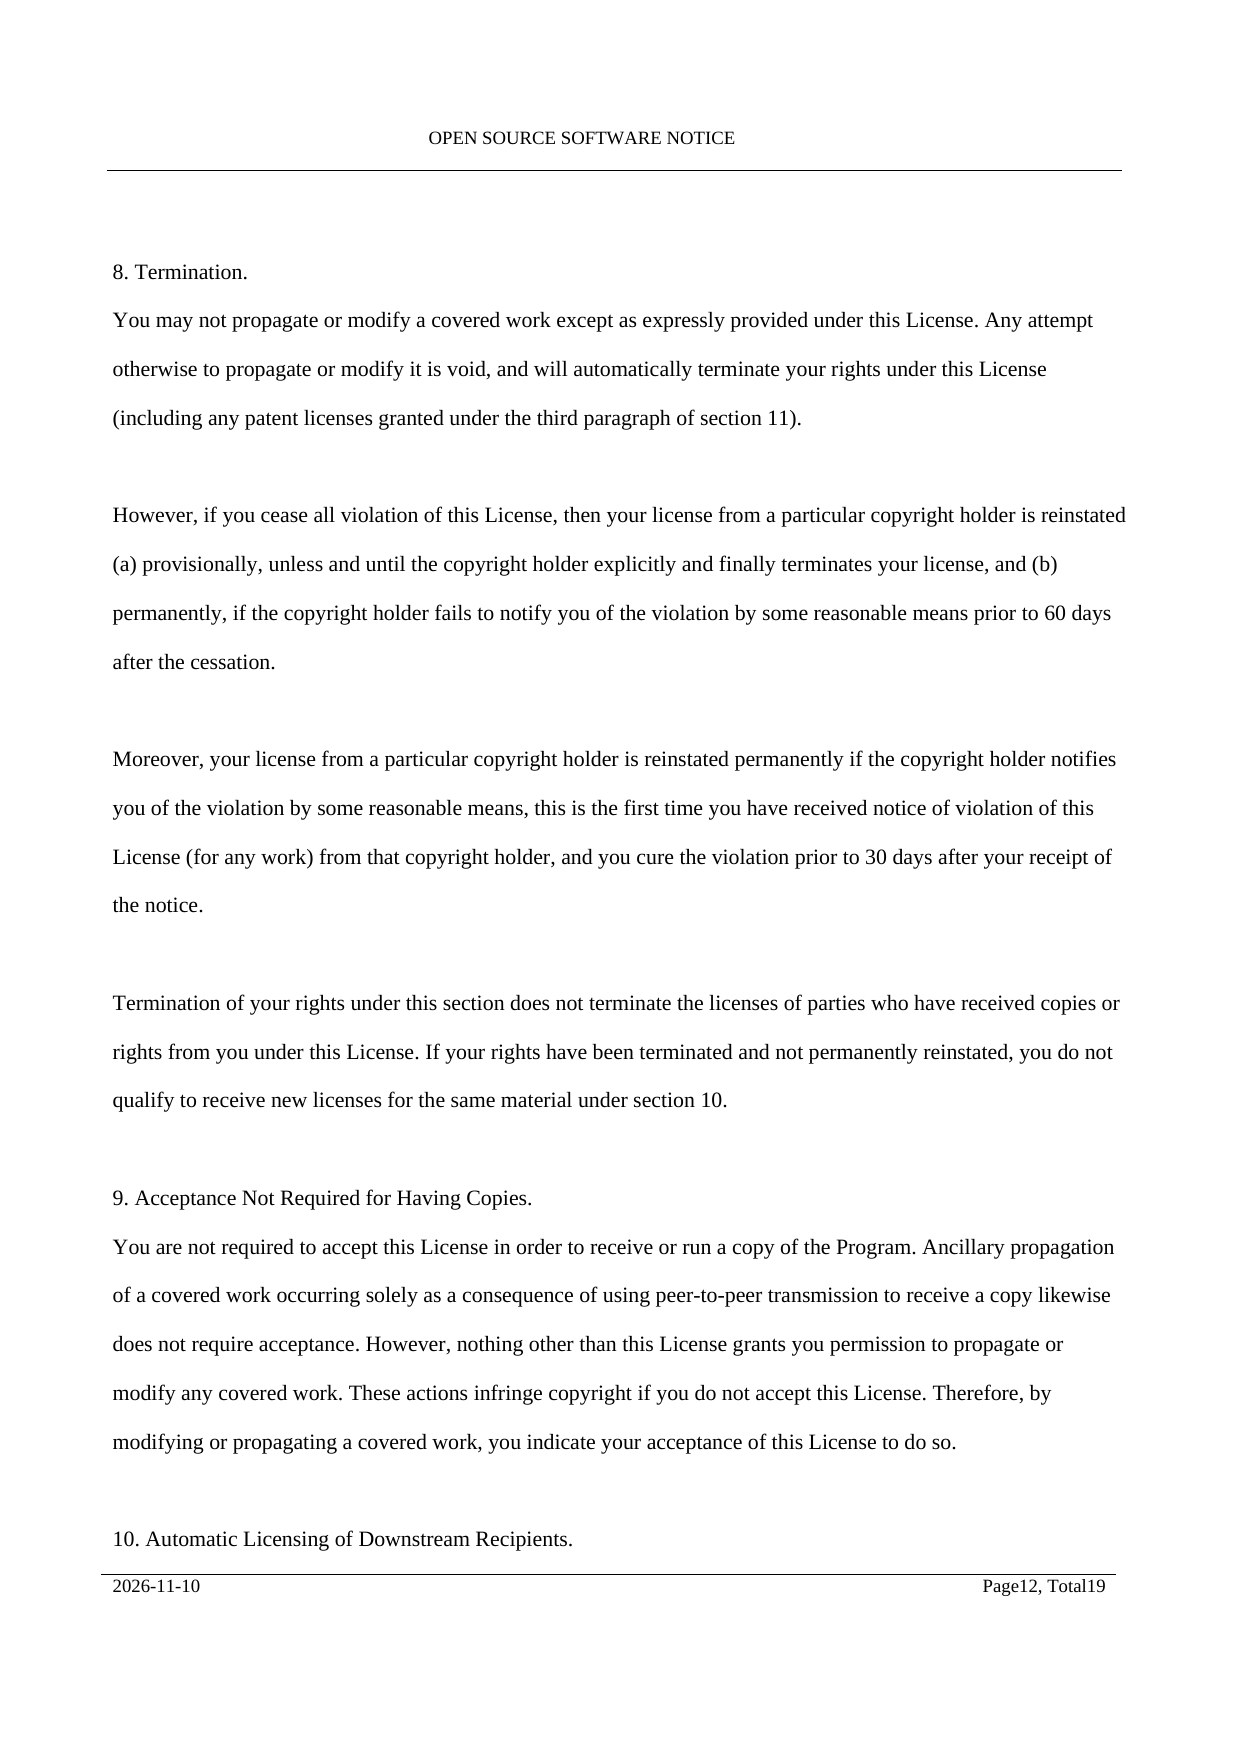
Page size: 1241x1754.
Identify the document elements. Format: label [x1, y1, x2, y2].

text [112, 206, 1128, 1555]
